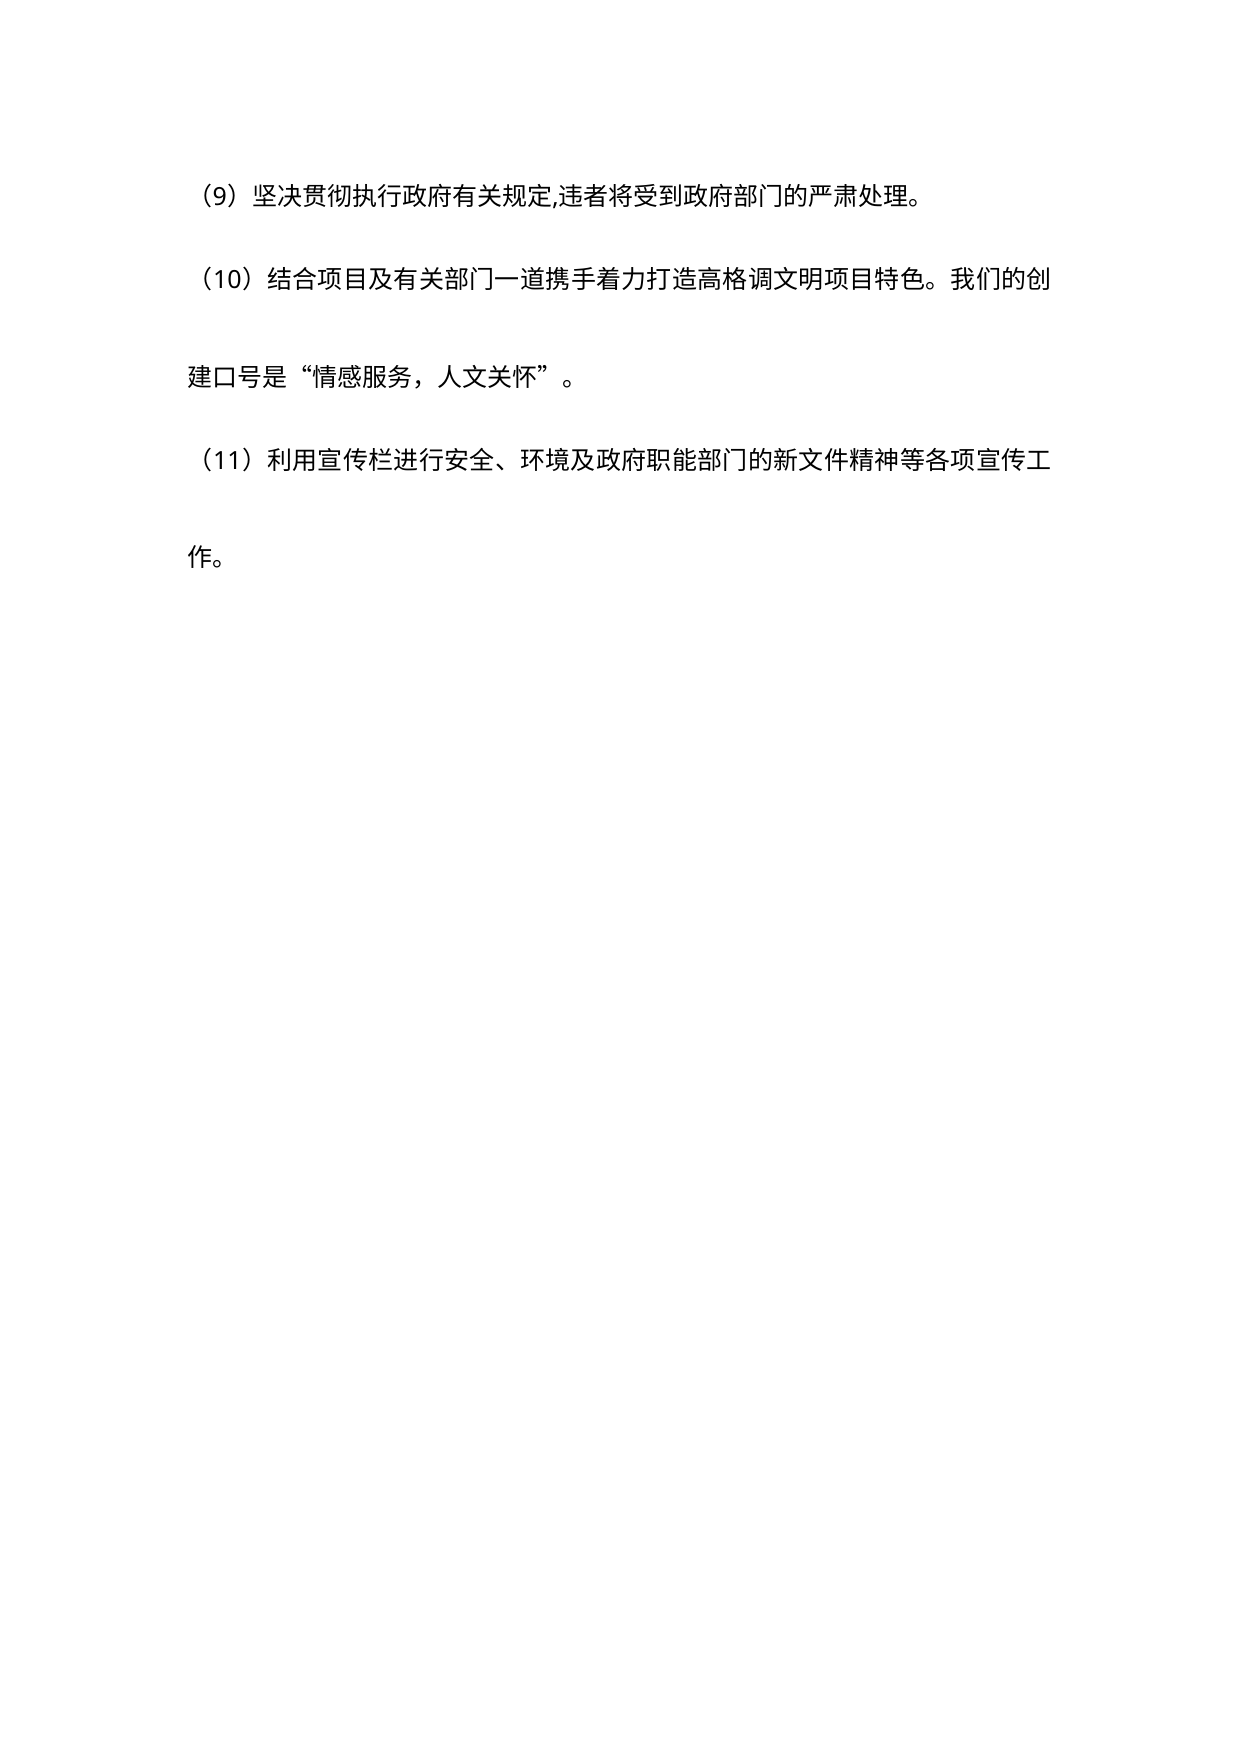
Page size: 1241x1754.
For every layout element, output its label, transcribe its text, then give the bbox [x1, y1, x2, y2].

text （10）结合项目及有关部门一道携手着力打造高格调文明项目特色。我们的创建口号是“情感服务，人文关怀”。 [187, 245, 1053, 408]
text （11）利用宣传栏进行安全、环境及政府职能部门的新文件精神等各项宣传工作。 [187, 426, 1053, 588]
text （9）坚决贯彻执行政府有关规定,违者将受到政府部门的严肃处理。 [187, 162, 1053, 227]
